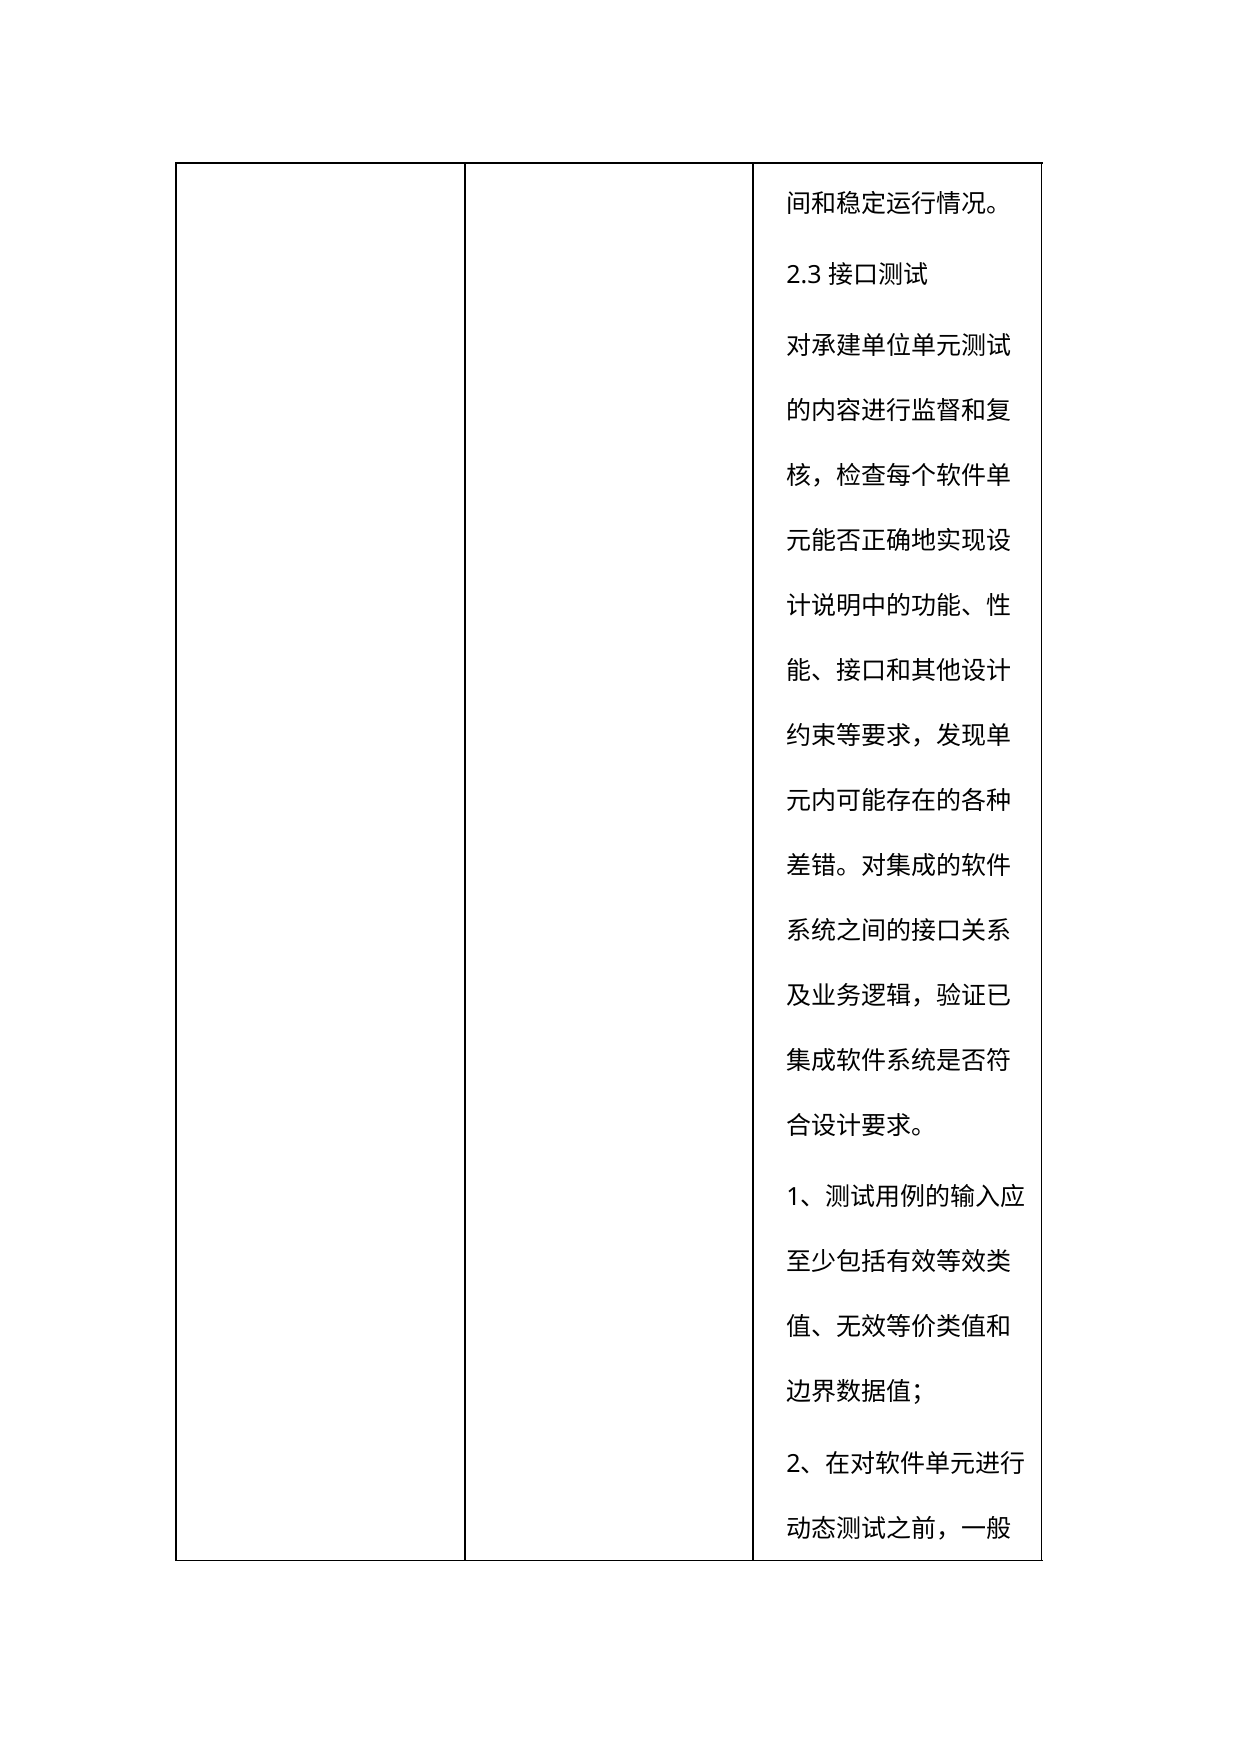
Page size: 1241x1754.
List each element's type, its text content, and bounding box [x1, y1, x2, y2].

table_cell [466, 164, 752, 1560]
table_cell 1 [177, 164, 464, 1560]
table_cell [754, 164, 1041, 1560]
